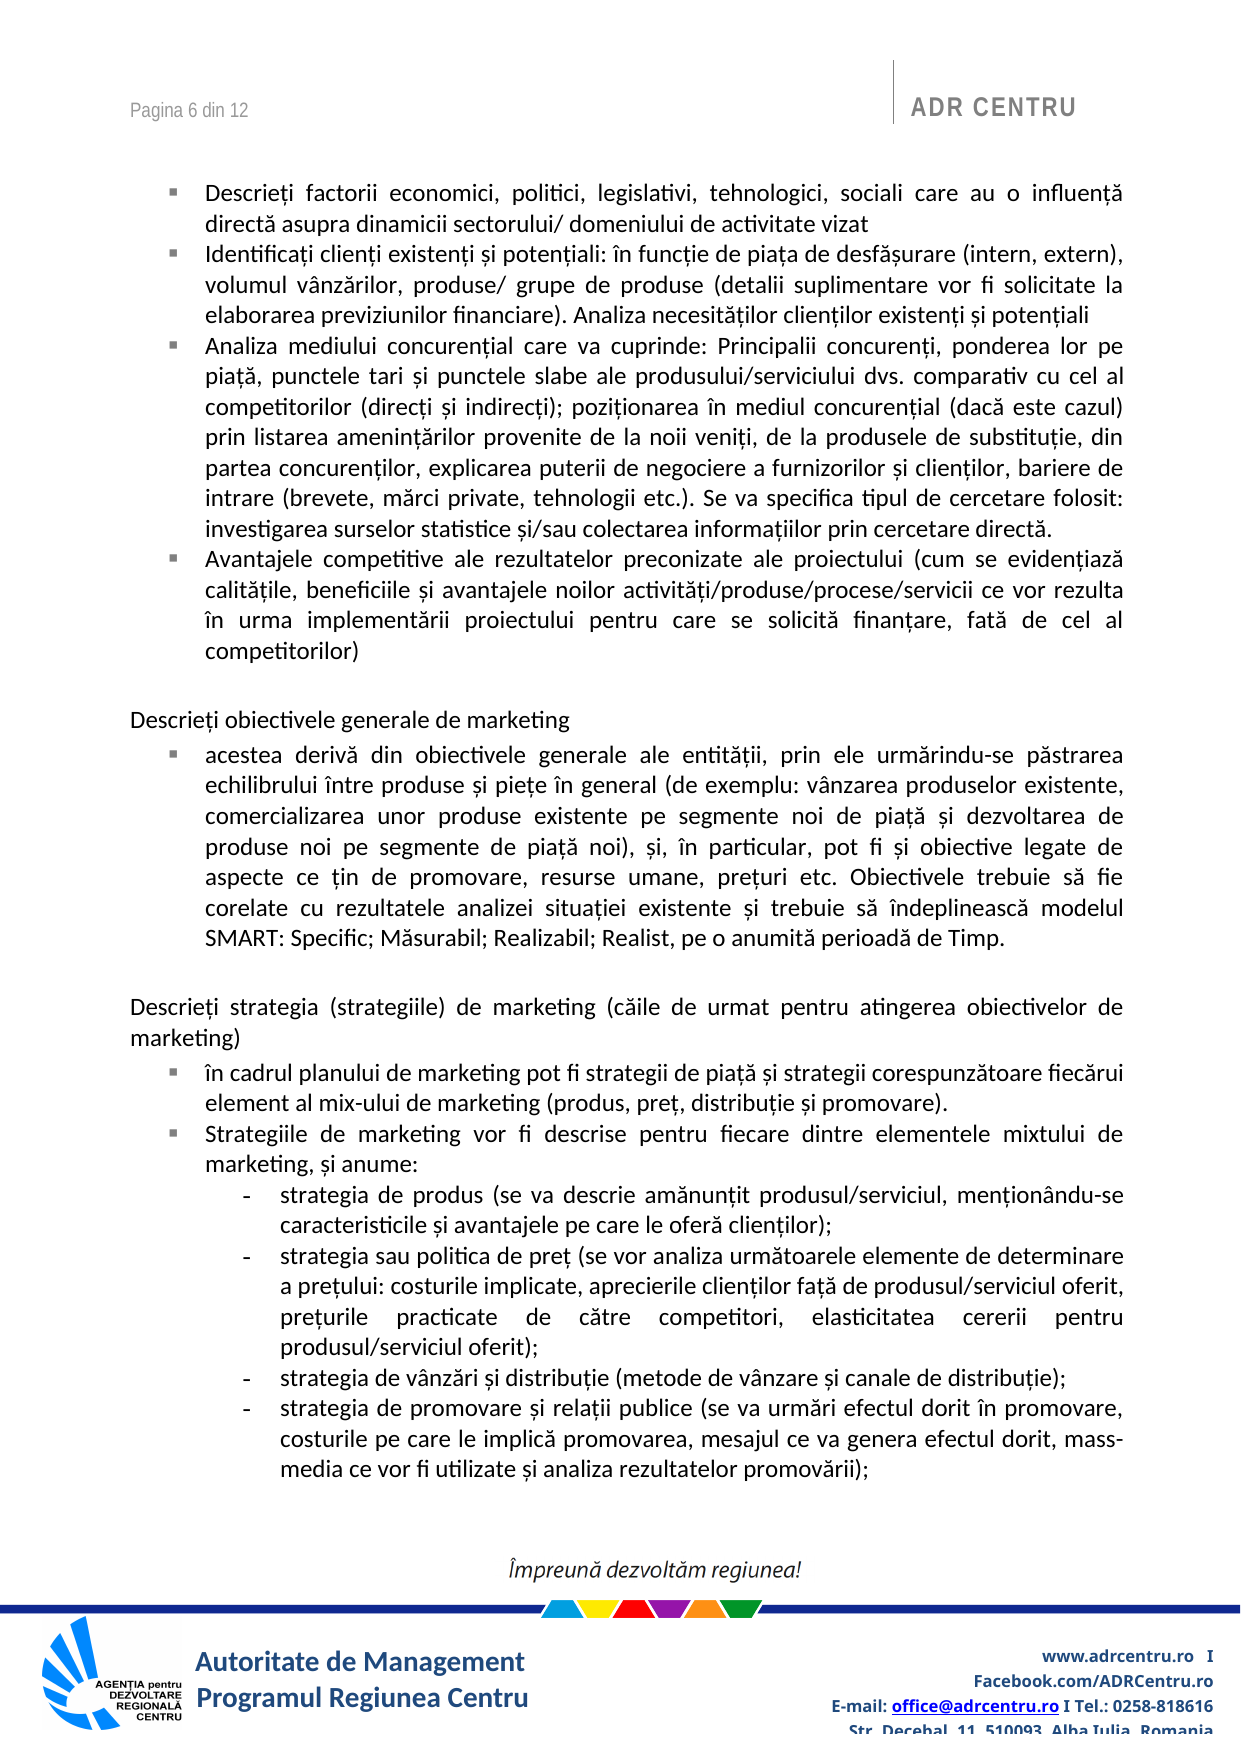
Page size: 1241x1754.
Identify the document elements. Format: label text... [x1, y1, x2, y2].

picture [574, 1600, 1241, 1618]
list strategia sau politica de preț (se vor analiza următoarele elemente de determinare a prețului: costurile implicate, aprecierile clienților față de produsul/serviciul oferit, prețurile practicate de către competitori, elasticitatea cererii pentru produsul/serviciul oferit); [242, 1240, 1125, 1362]
list în cadrul planului de marketing pot fi strategii de piață și strategii corespunzătoare fiecărui element al mix-ului de marketing (produs, preț, distribuție și promovare). [167, 1057, 1125, 1118]
list strategia de promovare și relații publice (se va urmări efectul dorit în promovare, costurile pe care le implică promovarea, mesajul ce va genera efectul dorit, mass-media ce vor fi utilizate și analiza rezultatelor promovării); [242, 1392, 1125, 1484]
list acestea derivă din obiectivele generale ale entității, prin ele urmărindu-se păstrarea echilibrului între produse și piețe în general (de exemplu: vânzarea produselor existente, comercializarea unor produse existente pe segmente noi de piață și dezvoltarea de produse noi pe segmente de piață noi), și, în particular, pot fi și obiective legate de aspecte ce țin de promovare, resurse umane, prețuri etc. Obiectivele trebuie să fie corelate cu rezultatele analizei situației existente și trebuie să îndeplinească modelul SMART: Specific; Măsurabil; Realizabil; Realist, pe o anumită perioadă de Timp. [167, 739, 1125, 953]
text Descrieți strategia (strategiile) de marketing (căile de urmat pentru atingerea obiectivelor de marketing) [130, 992, 1125, 1053]
list Descrieți factorii economici, politici, legislativi, tehnologici, sociali care au o influență directă asupra dinamicii sectorului/ domeniului de activitate vizat [167, 177, 1125, 238]
list Strategiile de marketing vor fi descrise pentru fiecare dintre elementele mixtului de marketing, și anume: [167, 1118, 1125, 1179]
picture [495, 1556, 814, 1583]
list strategia de vânzări și distribuție (metode de vânzare și canale de distribuție); [242, 1362, 1125, 1392]
list Analiza mediului concurențial care va cuprinde: Principalii concurenți, ponderea lor pe piață, punctele tari şi punctele slabe ale produsului/serviciului dvs. comparativ cu cel al competitorilor (direcți și indirecți); poziționarea în mediul concurențial (dacă este cazul) prin listarea amenințărilor provenite de la noii veniți, de la produsele de substituție, din partea concurenților, explicarea puterii de negociere a furnizorilor și clienților, bariere de intrare (brevete, mărci private, tehnologii etc.). Se va specifica tipul de cercetare folosit: investigarea surselor statistice și/sau colectarea informațiilor prin cercetare directă. [167, 330, 1125, 543]
picture [0, 1600, 550, 1730]
list Avantajele competitive ale rezultatelor preconizate ale proiectului (cum se evidențiază calitățile, beneficiile și avantajele noilor activități/produse/procese/servicii ce vor rezulta în urma implementării proiectului pentru care se solicită finanțare, fată de cel al competitorilor) [167, 543, 1125, 666]
list Identificați clienți existenți și potențiali: în funcție de piața de desfășurare (intern, extern), volumul vânzărilor, produse/ grupe de produse (detalii suplimentare vor fi solicitate la elaborarea previziunilor financiare). Analiza necesităților clienților existenți și potențiali [167, 238, 1125, 330]
text Descrieți obiectivele generale de marketing [130, 704, 1125, 735]
list strategia de produs (se va descrie amănunțit produsul/serviciul, menționându-se caracteristicile și avantajele pe care le oferă clienților); [242, 1179, 1125, 1240]
